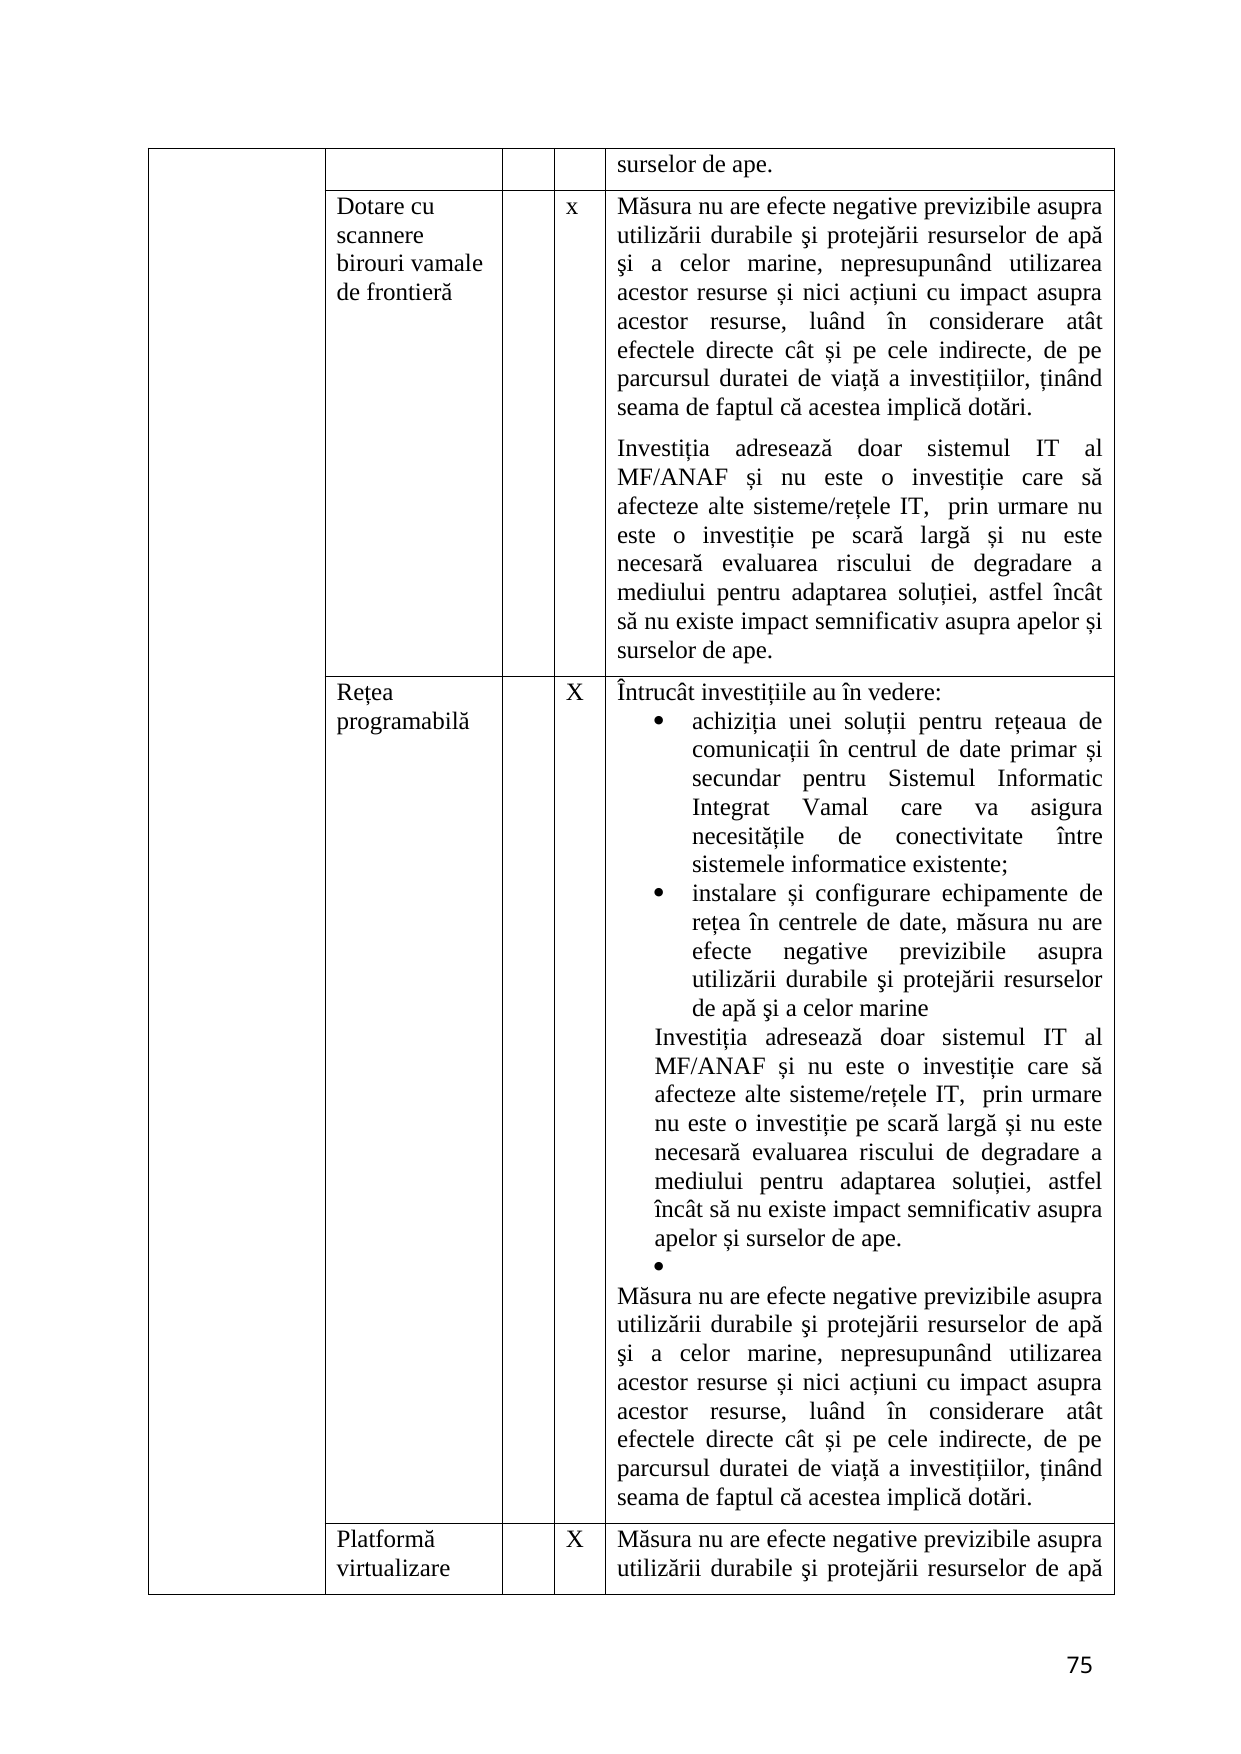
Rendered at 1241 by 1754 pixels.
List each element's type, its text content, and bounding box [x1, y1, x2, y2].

table_cell X [555, 149, 605, 190]
table_cell X [555, 1524, 605, 1594]
table_cell [503, 1524, 554, 1594]
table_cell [326, 149, 502, 190]
table_cell Întrucât investițiile au în vedere: achiziția unei soluții pentru rețeaua de comunicații în centrul de date primar și secundar pentru Sistemul Informatic Integrat Vamal care va asigura necesitățile de conectivitate între sistemele informatice existente; instalare și configurare echipamente de rețea în centrele de date, măsura nu are efecte negative previzibile asupra utilizării durabile şi protejării resurselor de apă şi a celor marine Investiția adresează doar sistemul IT al MF/ANAF și nu este o investiție care să afecteze alte sisteme/rețele IT, prin urmare nu este o investiție pe scară largă și nu este necesară evaluarea riscului de degradare a mediului pentru adaptarea soluției, astfel încât să nu existe impact semnificativ asupra apelor și surselor de ape. Măsura nu are efecte negative previzibile asupra utilizării durabile şi protejării resurselor de apă şi a celor marine, nepresupunând utilizarea acestor resurse și nici acțiuni cu impact asupra acestor resurse, luând în considerare atât efectele directe cât și pe cele indirecte, de pe parcursul duratei de viață a investițiilor, ținând seama de faptul că acestea implică dotări. [606, 677, 1114, 1523]
table_cell Dotare cu scannere birouri vamale de frontieră [326, 191, 502, 676]
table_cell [606, 149, 1114, 190]
table_cell x [555, 191, 605, 676]
table_cell X [555, 677, 605, 1523]
table_cell [503, 149, 554, 190]
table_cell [326, 1524, 502, 1594]
table_cell Rețea programabilă [326, 677, 502, 1523]
table_cell [503, 191, 554, 676]
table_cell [606, 1524, 1114, 1594]
table_cell [503, 677, 554, 1523]
table_cell Măsura nu are efecte negative previzibile asupra utilizării durabile şi protejării resurselor de apă şi a celor marine, nepresupunând utilizarea acestor resurse și nici acțiuni cu impact asupra acestor resurse, luând în considerare atât efectele directe cât și pe cele indirecte, de pe parcursul duratei de viață a investițiilor, ținând seama de faptul că acestea implică dotări. Investiția adresează doar sistemul IT al MF/ANAF și nu este o investiție care să afecteze alte sisteme/rețele IT, prin urmare nu este o investiție pe scară largă și nu este necesară evaluarea riscului de degradare a mediului pentru adaptarea soluției, astfel încât să nu existe impact semnificativ asupra apelor și surselor de ape. [606, 191, 1114, 676]
